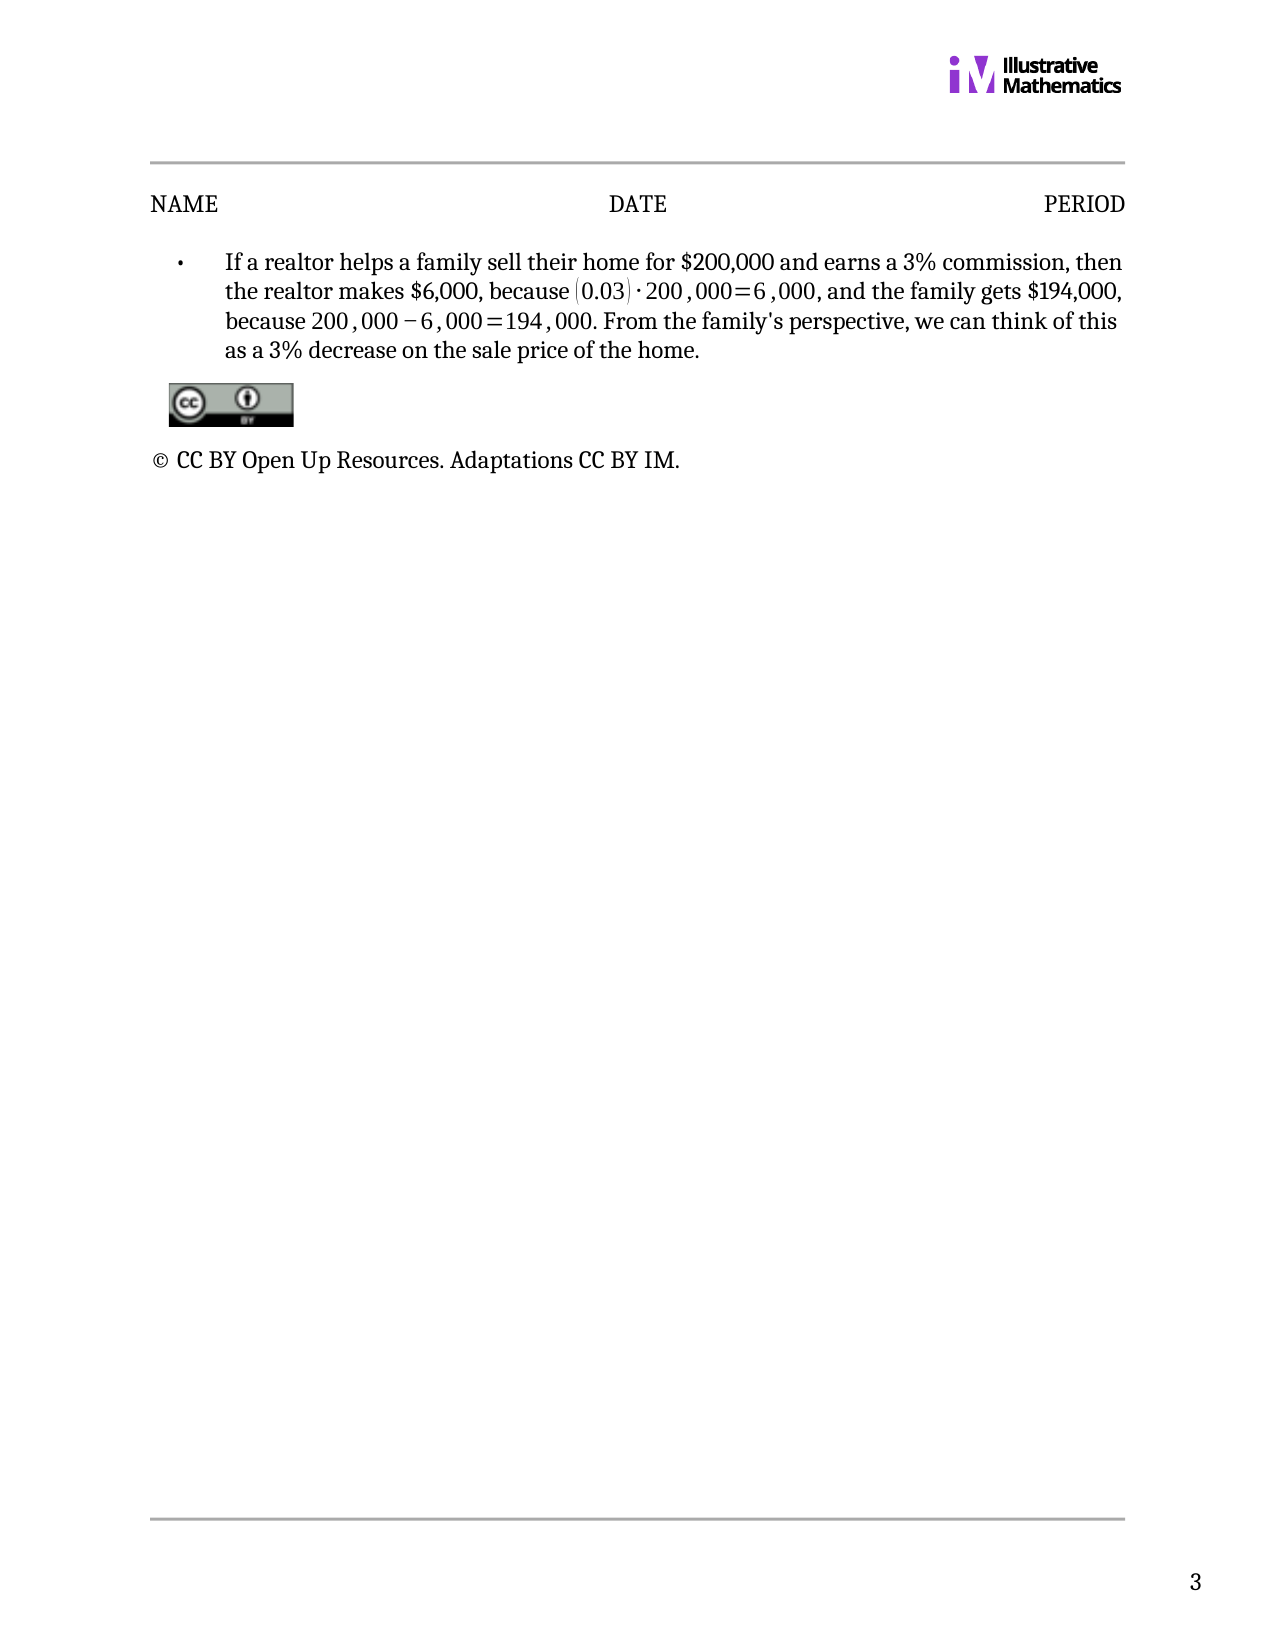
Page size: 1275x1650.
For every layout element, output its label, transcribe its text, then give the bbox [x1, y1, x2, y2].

picture [949, 55, 1121, 93]
text © CC BY Open Up Resources. Adaptations CC BY IM. [150, 446, 1125, 474]
picture [168, 383, 294, 427]
list If a realtor helps a family sell their home for $200,000 and earns a 3% commission, then the realtor makes $6,000, because , and the family gets $194,000, because . From the family's perspective, we can think of this as a 3% decrease on the sale price of the home. [175, 247, 1125, 364]
